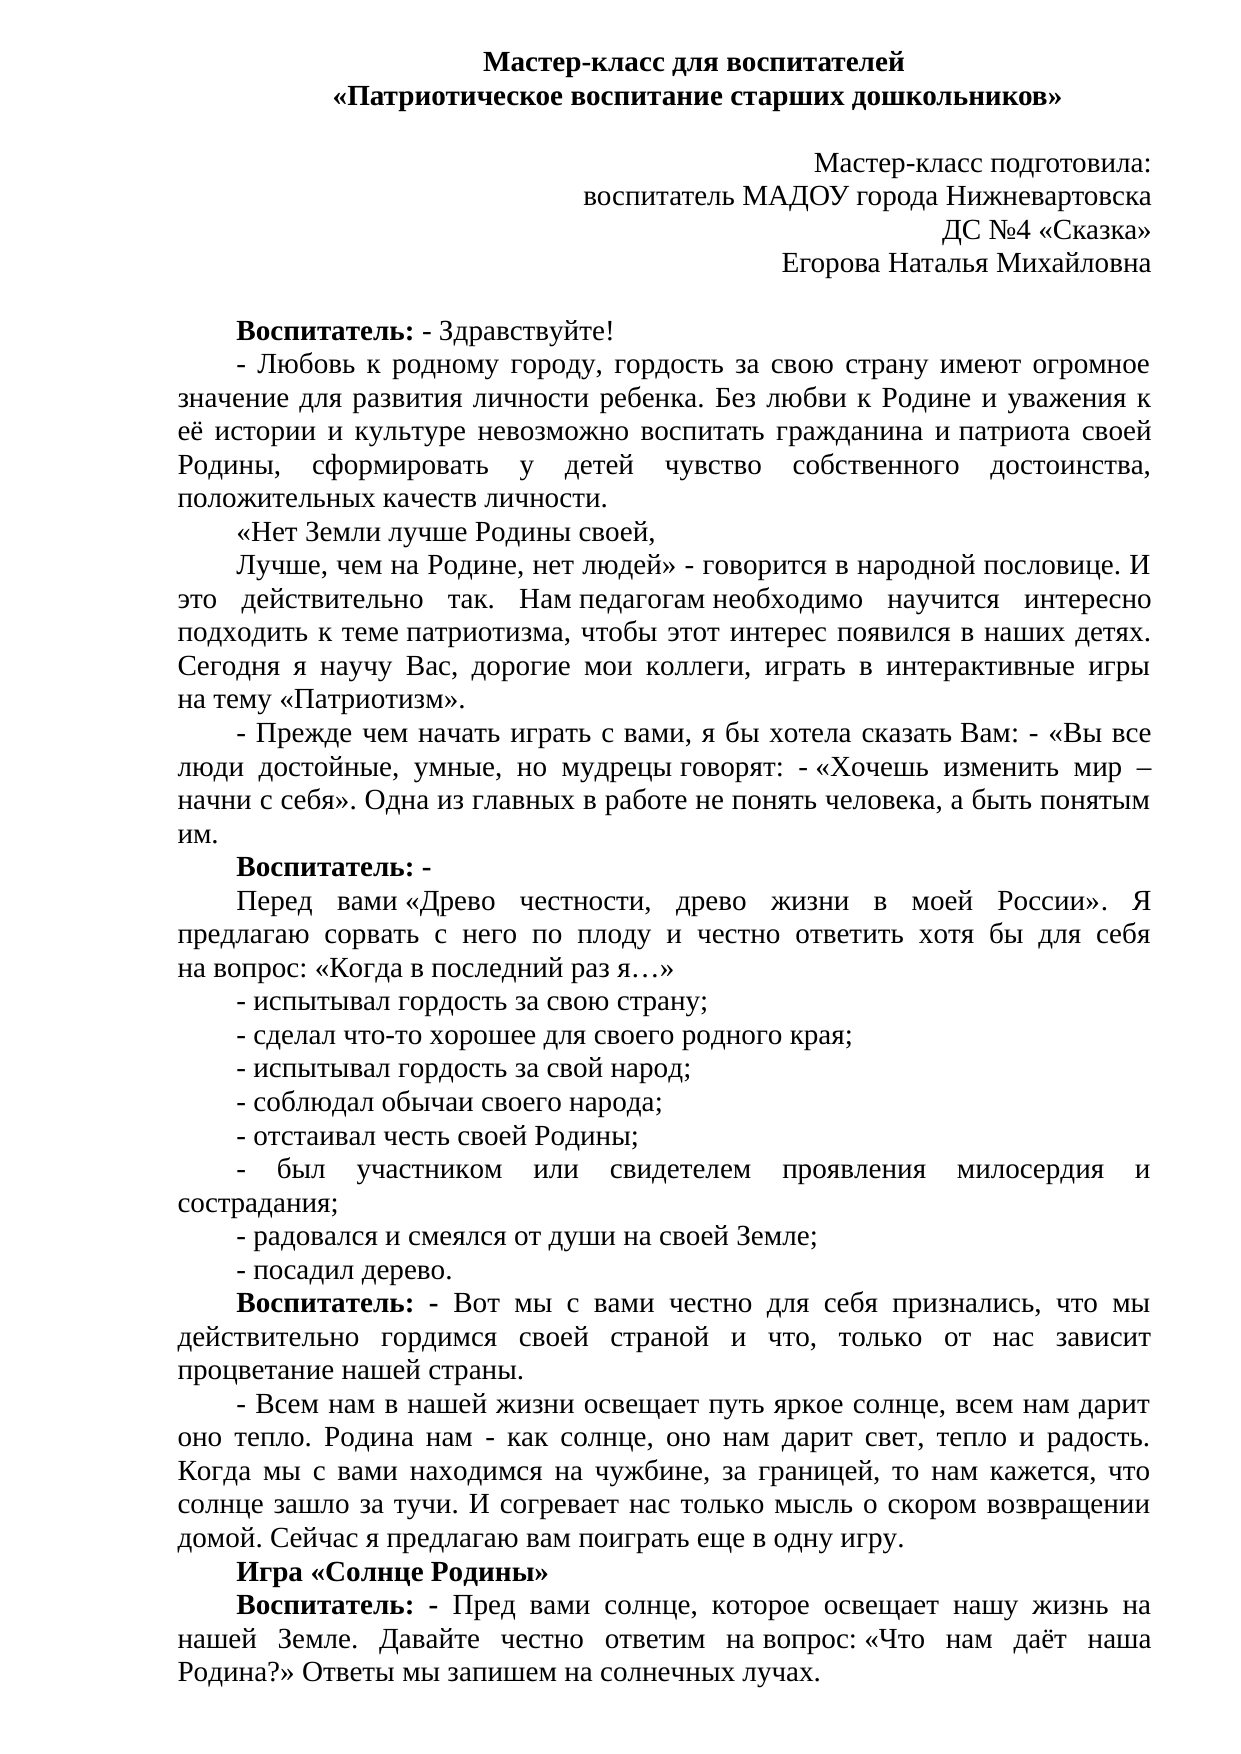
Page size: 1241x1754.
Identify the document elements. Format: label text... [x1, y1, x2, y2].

text Перед вами «Древо честности, древо жизни в моей России». Я предлагаю сорвать с него по плоду и честно ответить хотя бы для себя на вопрос: «Когда в последний раз я…» [177, 883, 1152, 983]
text Мастер-класс подготовила: [177, 145, 1152, 178]
text - испытывал гордость за свою страну; [177, 983, 1152, 1017]
text - радовался и смеялся от души на своей Земле; [177, 1218, 1152, 1252]
text Игра «Солнце Родины» [177, 1554, 1152, 1587]
text - Прежде чем начать играть с вами, я бы хотела сказать Вам: - «Вы все люди достойные, умные, но мудрецы говорят: - «Хочешь изменить мир – начни с себя». Одна из главных в работе не понять человека, а быть понятым им. [177, 715, 1152, 849]
text ДС №4 «Сказка» [118, 212, 1152, 246]
text Лучше, чем на Родине, нет людей» - говорится в народной пословице. И это действительно так. Нам педагогам необходимо научится интересно подходить к теме патриотизма, чтобы этот интерес появился в наших детях. Сегодня я научу Вас, дорогие мои коллеги, играть в интерактивные игры на тему «Патриотизм». [177, 547, 1152, 715]
text - Всем нам в нашей жизни освещает путь яркое солнце, всем нам дарит оно тепло. Родина нам - как солнце, оно нам дарит свет, тепло и радость. Когда мы с вами находимся на чужбине, за границей, то нам кажется, что солнце зашло за тучи. И согревает нас только мысль о скором возвращении домой. Сейчас я предлагаю вам поиграть еще в одну игру. [177, 1386, 1152, 1554]
text - Любовь к родному городу, гордость за свою страну имеют огромное значение для развития личности ребенка. Без любви к Родине и уважения к её истории и культуре невозможно воспитать гражданина и патриота своей Родины, сформировать у детей чувство собственного достоинства, положительных качеств личности. [177, 346, 1152, 514]
text - испытывал гордость за свой народ; [177, 1051, 1152, 1084]
text - сделал что-то хорошее для своего родного края; [177, 1017, 1152, 1051]
text Воспитатель: - Здравствуйте! [177, 313, 1152, 346]
text воспитатель МАДОУ города Нижневартовска [118, 178, 1152, 212]
text Воспитатель: - Вот мы с вами честно для себя признались, что мы действительно гордимся своей страной и что, только от нас зависит процветание нашей страны. [177, 1285, 1152, 1386]
text - соблюдал обычаи своего народа; [177, 1084, 1152, 1118]
text Егорова Наталья Михайловна [118, 246, 1152, 279]
text - отстаивал честь своей Родины; [177, 1118, 1152, 1151]
text Мастер-класс для воспитателей [177, 44, 1152, 78]
text «Нет Земли лучше Родины своей, [177, 514, 1152, 547]
text - был участником или свидетелем проявления милосердия и сострадания; [177, 1151, 1152, 1218]
text Воспитатель: - Пред вами солнце, которое освещает нашу жизнь на нашей Земле. Давайте честно ответим на вопрос: «Что нам даёт наша Родина?» Ответы мы запишем на солнечных лучах. [177, 1587, 1152, 1688]
text «Патриотическое воспитание старших дошкольников» [177, 78, 1152, 111]
text - посадил дерево. [177, 1252, 1152, 1285]
text Воспитатель: - [177, 849, 1152, 883]
